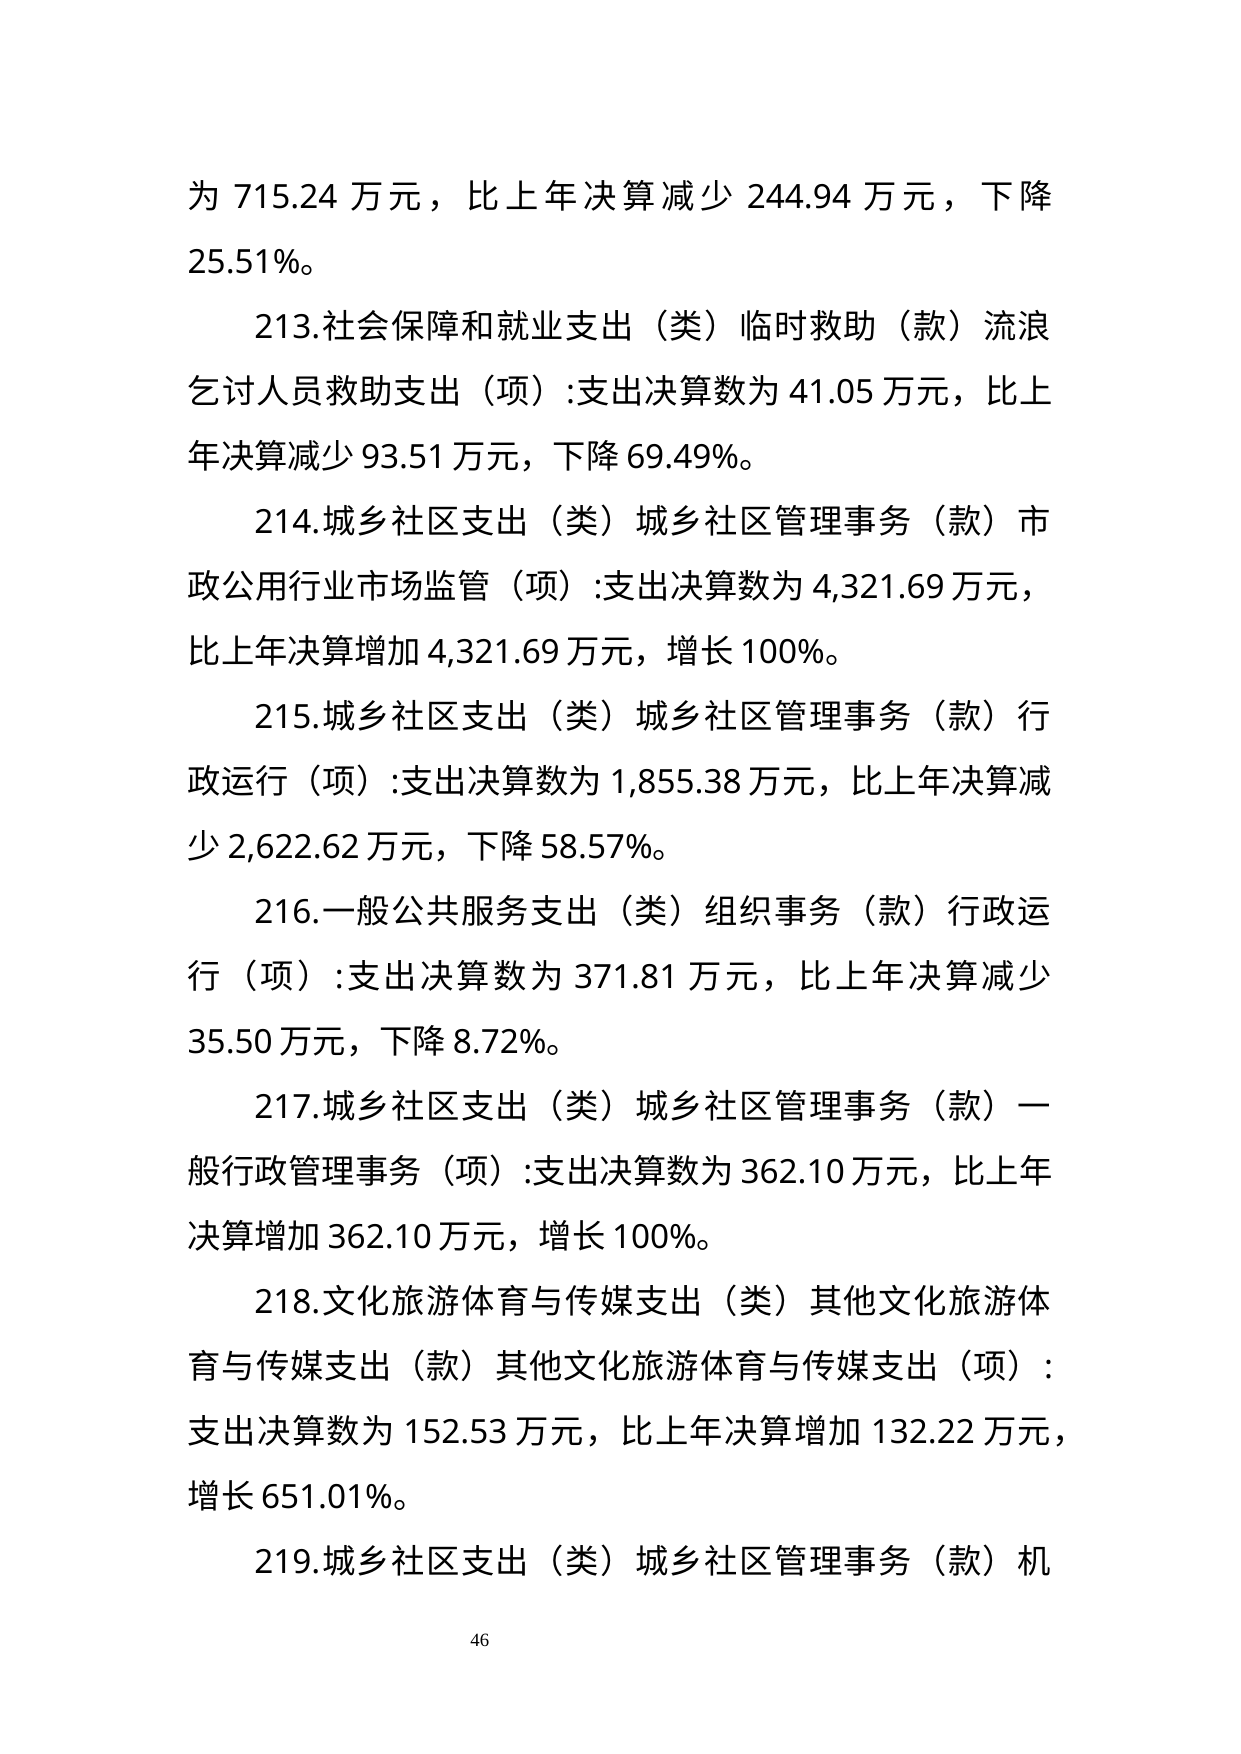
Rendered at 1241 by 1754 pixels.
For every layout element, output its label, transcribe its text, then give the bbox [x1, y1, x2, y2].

text 215.城乡社区支出（类）城乡社区管理事务（款）行政运行（项）:支出决算数为1,855.38万元，比上年决算减少2,622.62万元，下降58.57%。 [187, 682, 1053, 877]
text 218.文化旅游体育与传媒支出（类）其他文化旅游体育与传媒支出（款）其他文化旅游体育与传媒支出（项）:支出决算数为152.53万元，比上年决算增加132.22万元，增长651.01%。 [187, 1267, 1053, 1527]
text 213.社会保障和就业支出（类）临时救助（款）流浪乞讨人员救助支出（项）:支出决算数为41.05万元，比上年决算减少93.51万元，下降69.49%。 [187, 292, 1053, 487]
text 217.城乡社区支出（类）城乡社区管理事务（款）一般行政管理事务（项）:支出决算数为362.10万元，比上年决算增加362.10万元，增长100%。 [187, 1072, 1053, 1267]
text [187, 162, 1053, 292]
text 216.一般公共服务支出（类）组织事务（款）行政运行（项）:支出决算数为371.81万元，比上年决算减少35.50万元，下降8.72%。 [187, 877, 1053, 1072]
text 214.城乡社区支出（类）城乡社区管理事务（款）市政公用行业市场监管（项）:支出决算数为4,321.69万元，比上年决算增加4,321.69万元，增长100%。 [187, 487, 1053, 682]
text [187, 1527, 1053, 1592]
